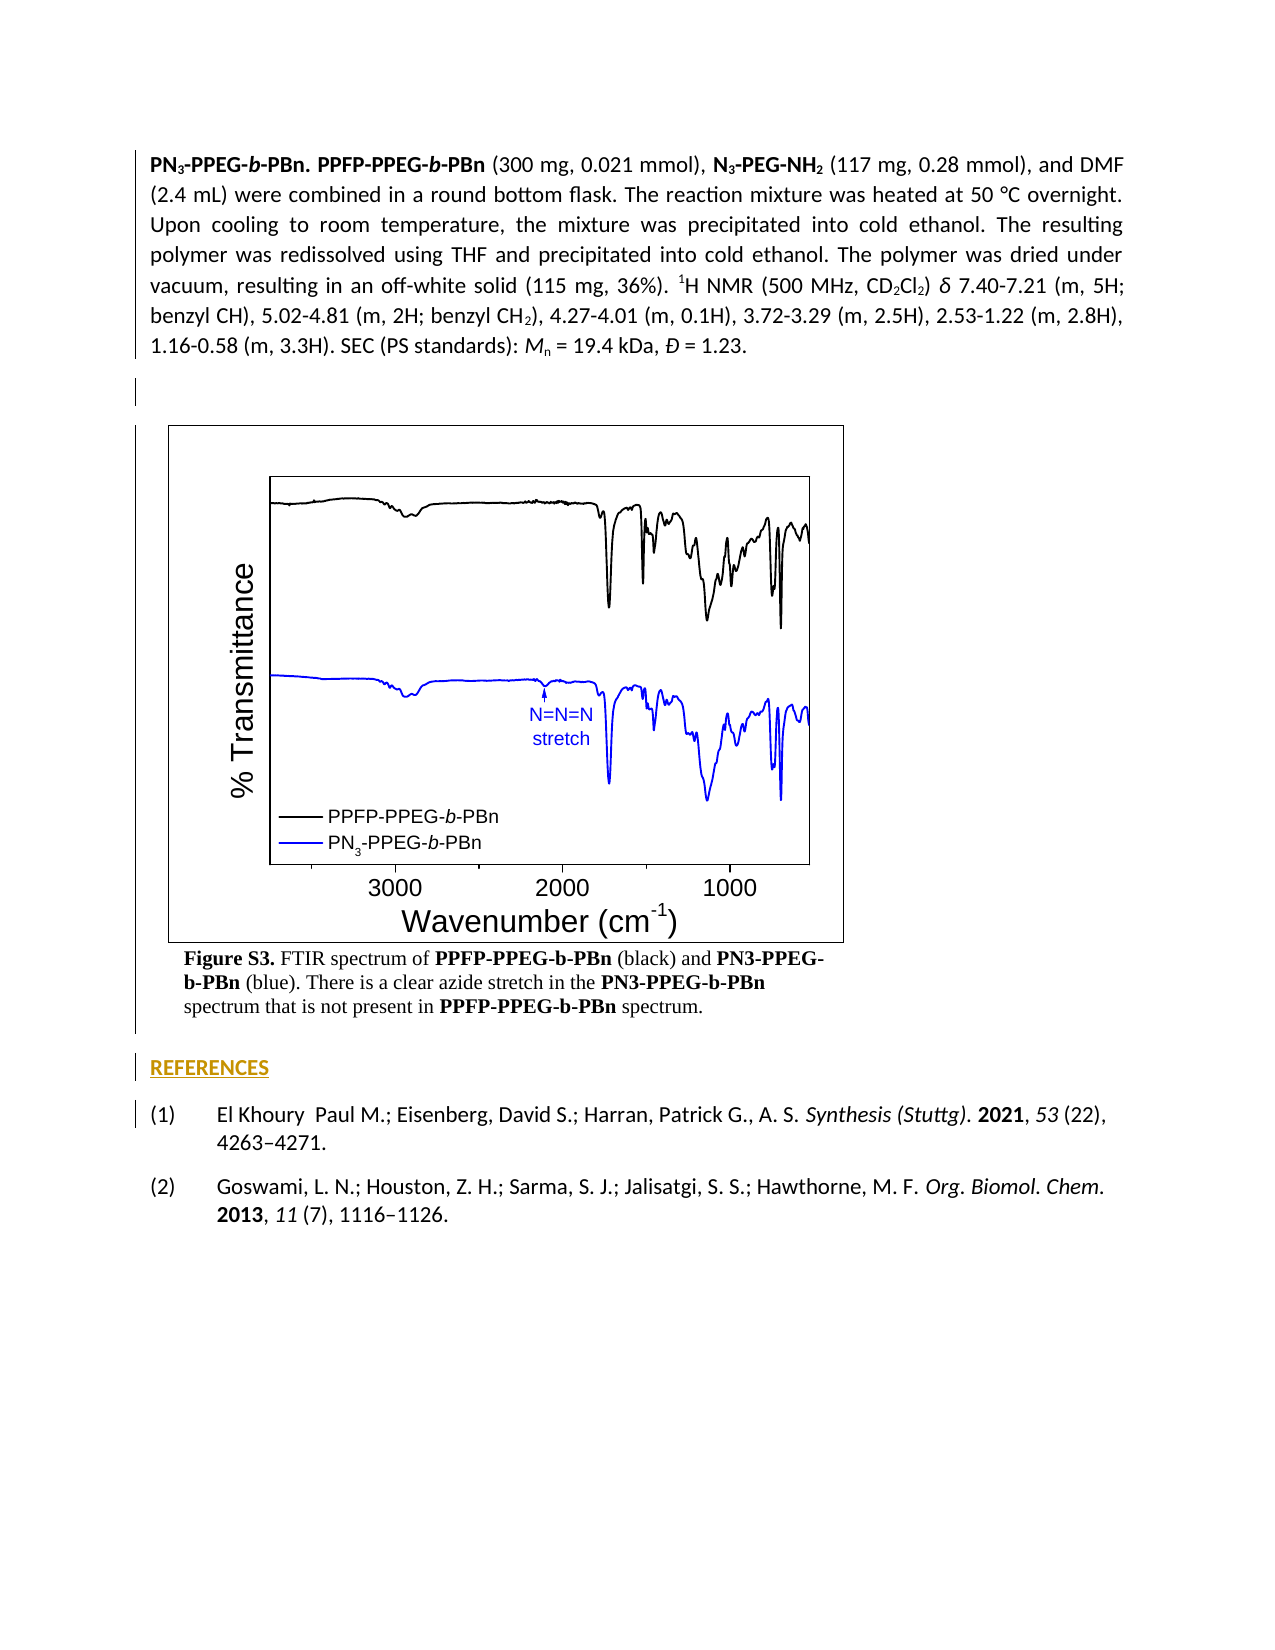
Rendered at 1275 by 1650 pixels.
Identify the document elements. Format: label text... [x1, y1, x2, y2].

text PN3-PPEG-b-PBn. PPFP-PPEG-b-PBn (300 mg, 0.021 mmol), N3-PEG-NH2 (117 mg, 0.28 mmol), and DMF (2.4 mL) were combined in a round bottom flask. The reaction mixture was heated at 50 °C overnight. Upon cooling to room temperature, the mixture was precipitated into cold ethanol. The resulting polymer was redissolved using THF and precipitated into cold ethanol. The polymer was dried under vacuum, resulting in an off-white solid (115 mg, 36%). 1H NMR (500 MHz, CD2Cl2) δ 7.40-7.21 (m, 5H; benzyl CH), 5.02-4.81 (m, 2H; benzyl CH2), 4.27-4.01 (m, 0.1H), 3.72-3.29 (m, 2.5H), 2.53-1.22 (m, 2.8H), 1.16-0.58 (m, 3.3H). SEC (PS standards): Mn = 19.4 kDa, Ð = 1.23. [150, 150, 1125, 359]
text (2) Goswami, L. N.; Houston, Z. H.; Sarma, S. J.; Jalisatgi, S. S.; Hawthorne, M. F. Org. Biomol. Chem. 2013, 11 (7), 1116–1126. [150, 1172, 1125, 1228]
text (1) El Khoury Paul M.; Eisenberg, David S.; Harran, Patrick G., A. S. Synthesis (Stuttg). 2021, 53 (22), 4263–4271. [150, 1100, 1125, 1156]
